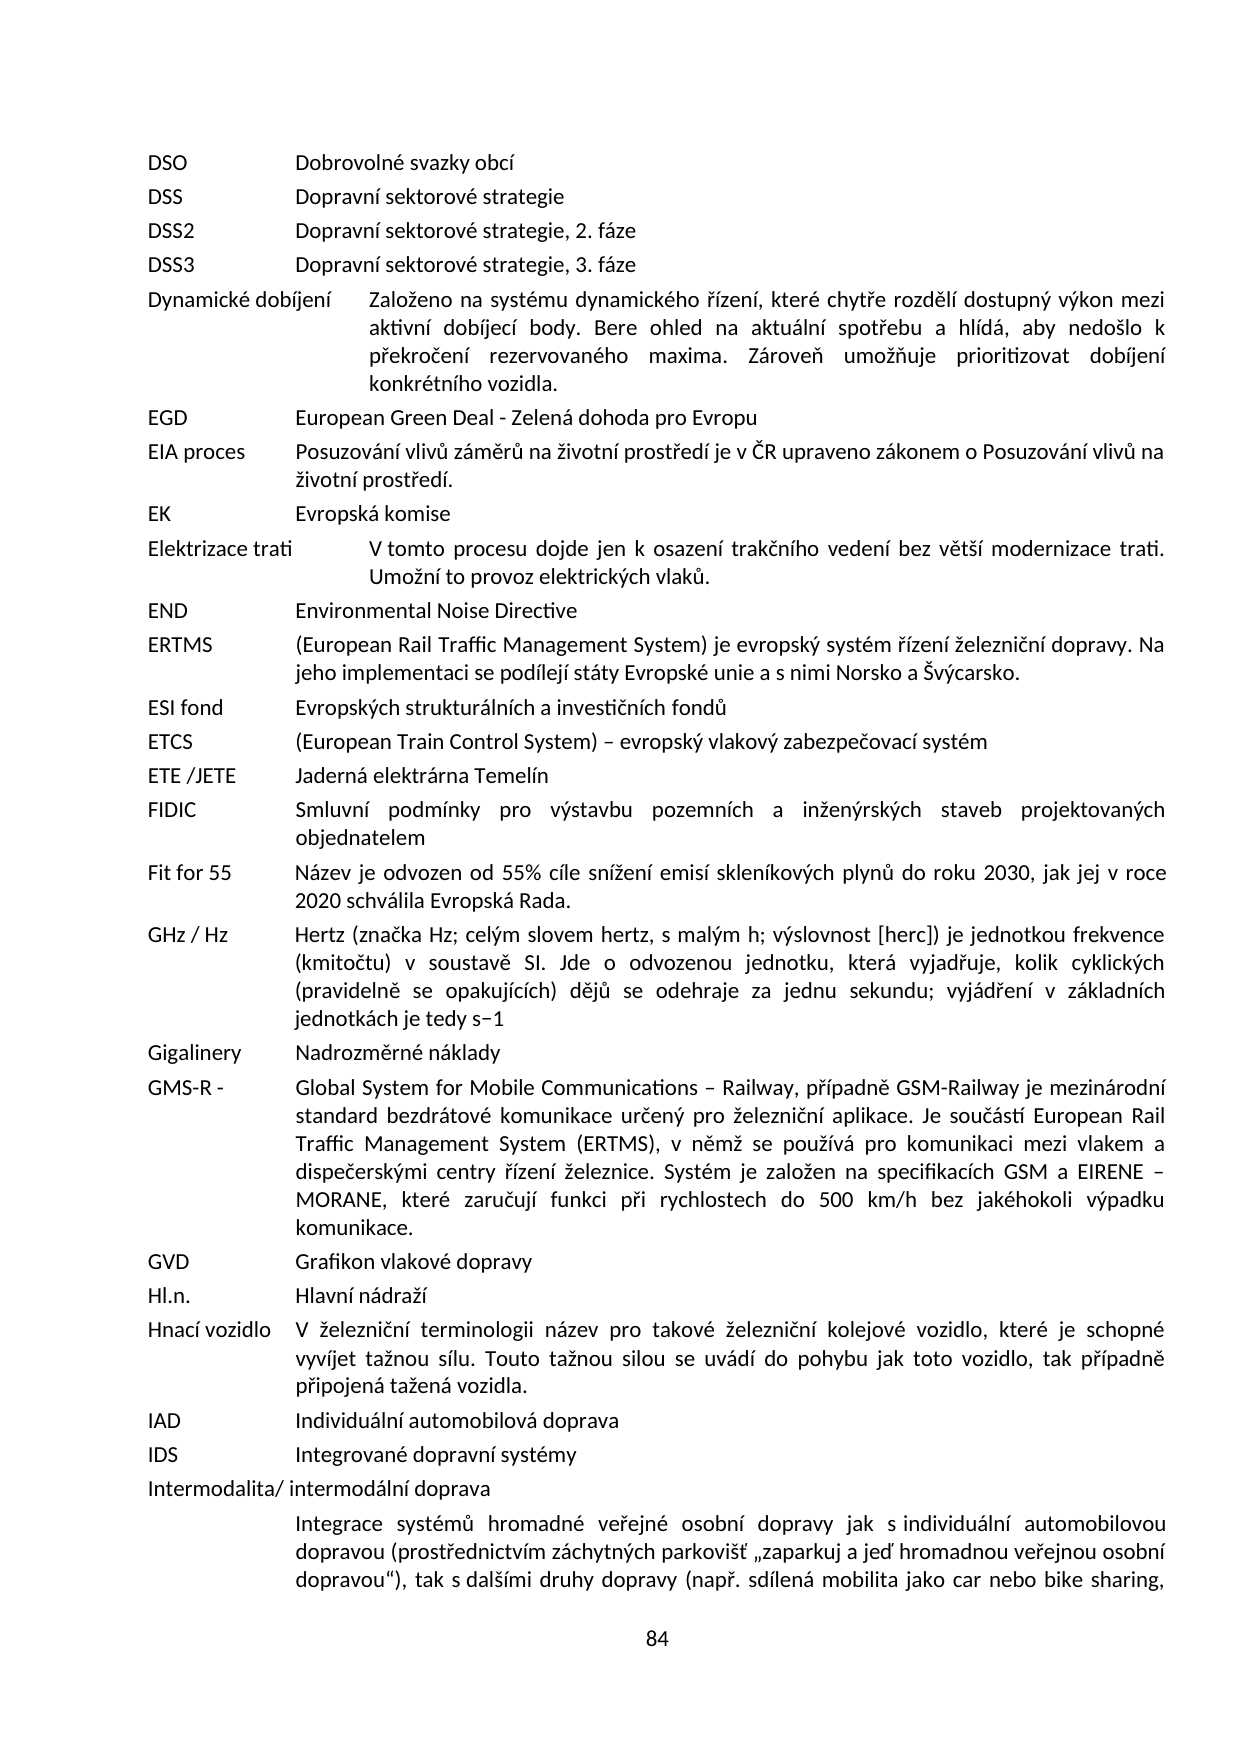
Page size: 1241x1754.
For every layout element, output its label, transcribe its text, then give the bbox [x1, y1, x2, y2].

text DSO Dobrovolné svazky obcí [148, 148, 1167, 176]
text Gigalinery Nadrozměrné náklady [148, 1038, 1167, 1066]
text IDS Integrované dopravní systémy [148, 1440, 1167, 1468]
text Hl.n. Hlavní nádraží [148, 1281, 1167, 1309]
text Hnací vozidlo V železniční terminologii název pro takové železniční kolejové vozidlo, které je schopné vyvíjet tažnou sílu. Touto tažnou silou se uvádí do pohybu jak toto vozidlo, tak případně připojená tažená vozidla. [148, 1316, 1167, 1400]
text Elektrizace trati V tomto procesu dojde jen k osazení trakčního vedení bez větší modernizace trati. Umožní to provoz elektrických vlaků. [148, 534, 1167, 590]
text ETCS (European Train Control System) – evropský vlakový zabezpečovací systém [148, 727, 1167, 755]
text Intermodalita/ intermodální doprava [148, 1474, 1167, 1502]
text EGD European Green Deal - Zelená dohoda pro Evropu [148, 403, 1167, 431]
text DSS2 Dopravní sektorové strategie, 2. fáze [148, 216, 1167, 244]
text GHz / Hz Hertz (značka Hz; celým slovem hertz, s malým h; výslovnost [herc]) je jednotkou frekvence (kmitočtu) v soustavě SI. Jde o odvozenou jednotku, která vyjadřuje, kolik cyklických (pravidelně se opakujících) dějů se odehraje za jednu sekundu; vyjádření v základních jednotkách je tedy s−1 [148, 920, 1167, 1032]
text EK Evropská komise [148, 499, 1167, 528]
text DSS Dopravní sektorové strategie [148, 182, 1167, 210]
text GVD Grafikon vlakové dopravy [148, 1247, 1167, 1275]
text DSS3 Dopravní sektorové strategie, 3. fáze [148, 250, 1167, 278]
text GMS-R - Global System for Mobile Communications – Railway, případně GSM-Railway je mezinárodní standard bezdrátové komunikace určený pro železniční aplikace. Je součástí European Rail Traffic Management System (ERTMS), v němž se používá pro komunikaci mezi vlakem a dispečerskými centry řízení železnice. Systém je založen na specifikacích GSM a EIRENE – MORANE, které zaručují funkci při rychlostech do 500 km/h bez jakéhokoli výpadku komunikace. [148, 1073, 1167, 1241]
text ERTMS (European Rail Traffic Management System) je evropský systém řízení železniční dopravy. Na jeho implementaci se podílejí státy Evropské unie a s nimi Norsko a Švýcarsko. [148, 630, 1167, 686]
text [295, 1509, 1167, 1593]
text END Environmental Noise Directive [148, 596, 1167, 624]
text ESI fond Evropských strukturálních a investičních fondů [148, 693, 1167, 721]
text IAD Individuální automobilová doprava [148, 1406, 1167, 1434]
text FIDIC Smluvní podmínky pro výstavbu pozemních a inženýrských staveb projektovaných objednatelem [148, 796, 1167, 852]
text Fit for 55 Název je odvozen od 55% cíle snížení emisí skleníkových plynů do roku 2030, jak jej v roce 2020 schválila Evropská Rada. [148, 858, 1167, 914]
text EIA proces Posuzování vlivů záměrů na životní prostředí je v ČR upraveno zákonem o Posuzování vlivů na životní prostředí. [148, 437, 1167, 493]
text Dynamické dobíjení Založeno na systému dynamického řízení, které chytře rozdělí dostupný výkon mezi aktivní dobíjecí body. Bere ohled na aktuální spotřebu a hlídá, aby nedošlo k překročení rezervovaného maxima. Zároveň umožňuje prioritizovat dobíjení konkrétního vozidla. [148, 285, 1167, 397]
text ETE /JETE Jaderná elektrárna Temelín [148, 761, 1167, 789]
